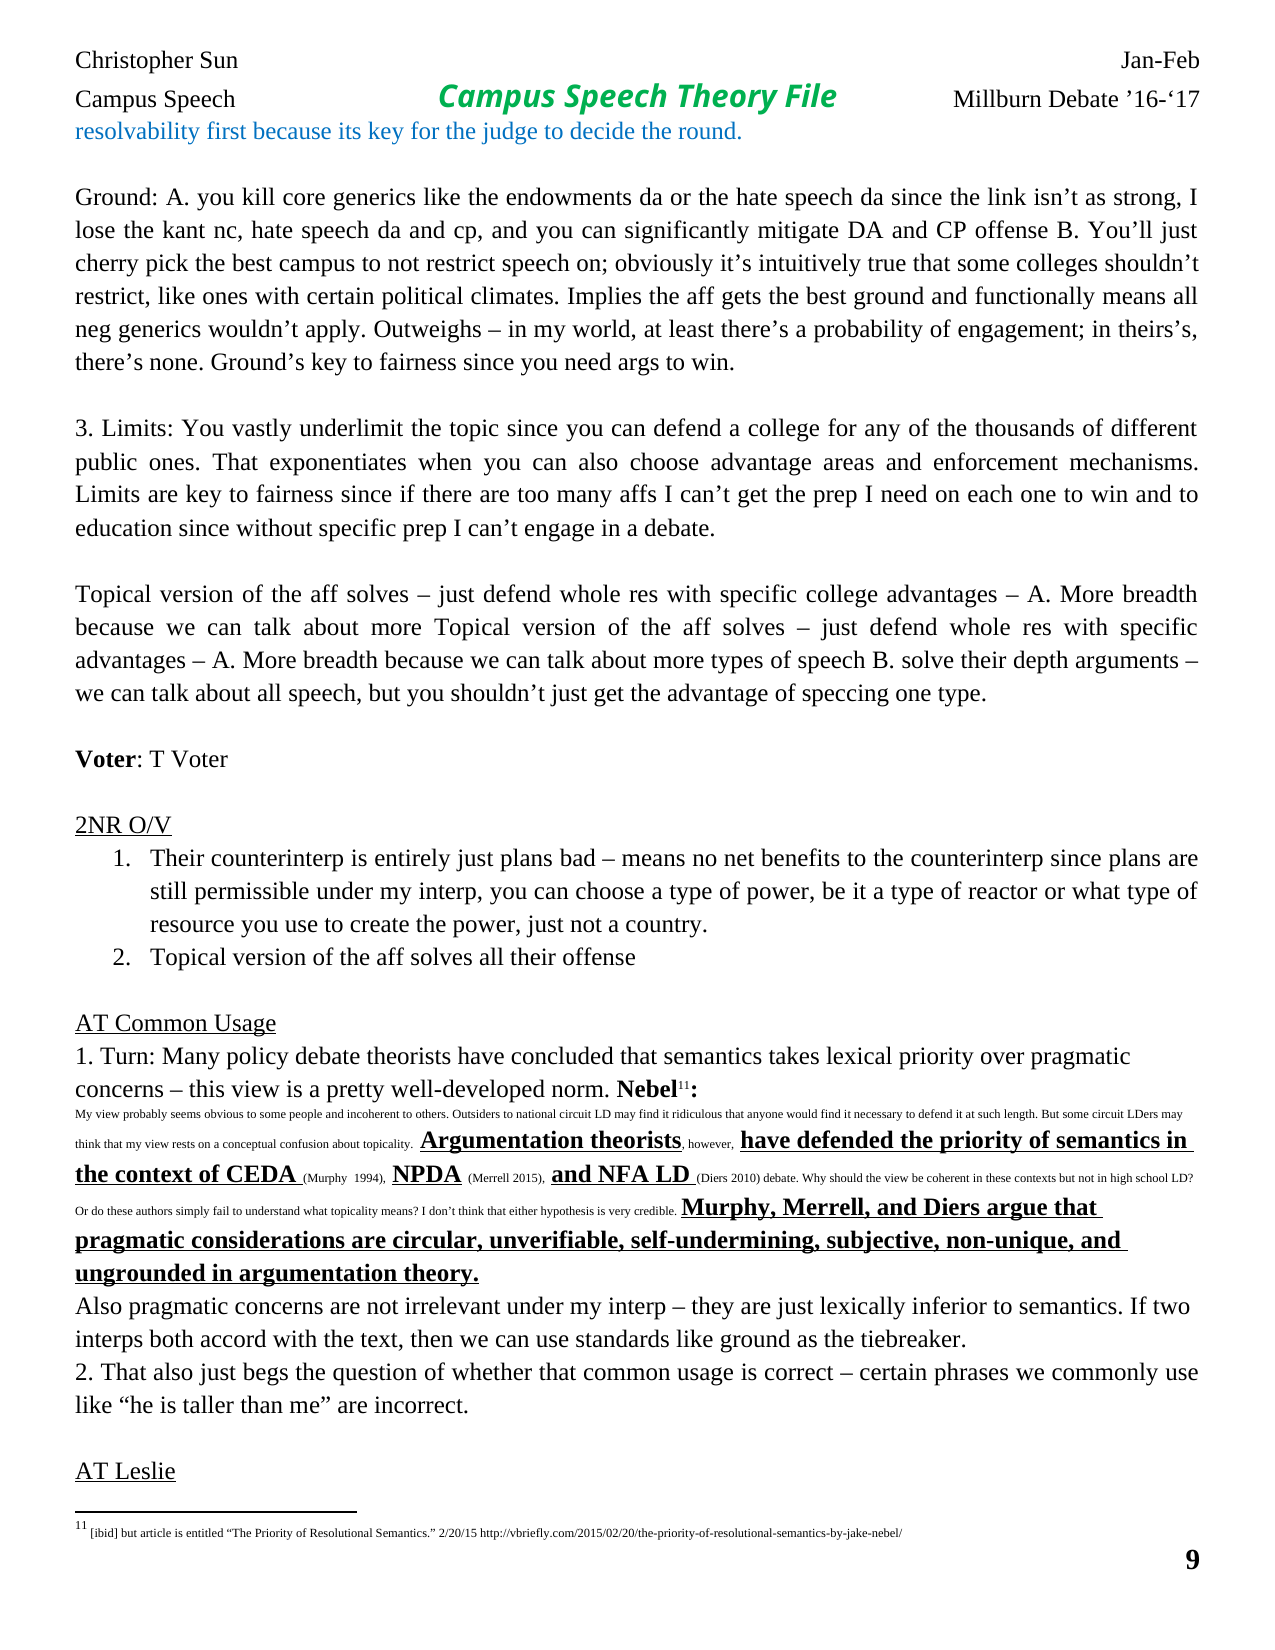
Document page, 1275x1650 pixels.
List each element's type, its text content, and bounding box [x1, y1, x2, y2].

text My view probably seems obvious to some people and incoherent to others. Outsiders to national circuit LD may find it ridiculous that anyone would find it necessary to defend it at such length. But some circuit LDers may think that my view rests on a conceptual confusion about topicality. Argumentation theorists, however, have defended the priority of semantics in the context of CEDA (Murphy 1994), NPDA (Merrell 2015), and NFA LD (Diers 2010) debate. Why should the view be coherent in these contexts but not in high school LD? Or do these authors simply fail to understand what topicality means? I don’t think that either hypothesis is very credible. Murphy, Merrell, and Diers argue that pragmatic considerations are circular, unverifiable, self-undermining, subjective, non-unique, and ungrounded in argumentation theory. [75, 1107, 1200, 1286]
text Topical version of the aff solves – just defend whole res with specific college advantages – A. More breadth because we can talk about more Topical version of the aff solves – just defend whole res with specific advantages – A. More breadth because we can talk about more types of speech B. solve their depth arguments – we can talk about all speech, but you shouldn’t just get the advantage of speccing one type. [75, 579, 1200, 706]
text Also pragmatic concerns are not irrelevant under my interp – they are just lexically inferior to semantics. If two interps both accord with the text, then we can use standards like ground as the tiebreaker. [75, 1291, 1200, 1352]
subtitle AT Common Usage [75, 1008, 1200, 1037]
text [75, 116, 1200, 145]
text Voter: T Voter [75, 744, 1200, 772]
list Topical version of the aff solves all their offense [112, 942, 1200, 971]
text 3. Limits: You vastly underlimit the topic since you can defend a college for any of the thousands of different public ones. That exponentiates when you can also choose advantage areas and enforcement mechanisms. Limits are key to fairness since if there are too many affs I can’t get the prep I need on each one to win and to education since without specific prep I can’t engage in a debate. [75, 413, 1200, 541]
text 2. That also just begs the question of whether that common usage is correct – certain phrases we commonly use like “he is taller than me” are incorrect. [75, 1357, 1200, 1418]
subtitle AT Leslie [75, 1456, 1200, 1484]
list Their counterinterp is entirely just plans bad – means no net benefits to the counterinterp since plans are still permissible under my interp, you can choose a type of power, be it a type of reactor or what type of resource you use to create the power, just not a country. [112, 843, 1200, 938]
text Ground: A. you kill core generics like the endowments da or the hate speech da since the link isn’t as strong, I lose the kant nc, hate speech da and cp, and you can significantly mitigate DA and CP offense B. You’ll just cherry pick the best campus to not restrict speech on; obviously it’s intuitively true that some colleges shouldn’t restrict, like ones with certain political climates. Implies the aff gets the best ground and functionally means all neg generics wouldn’t apply. Outweighs – in my world, at least there’s a probability of engagement; in theirs’s, there’s none. Ground’s key to fairness since you need args to win. [75, 182, 1200, 376]
subtitle 2NR O/V [75, 810, 1200, 838]
text 1. Turn: Many policy debate theorists have concluded that semantics takes lexical priority over pragmatic concerns – this view is a pretty well-developed norm. Nebel: [75, 1041, 1200, 1103]
